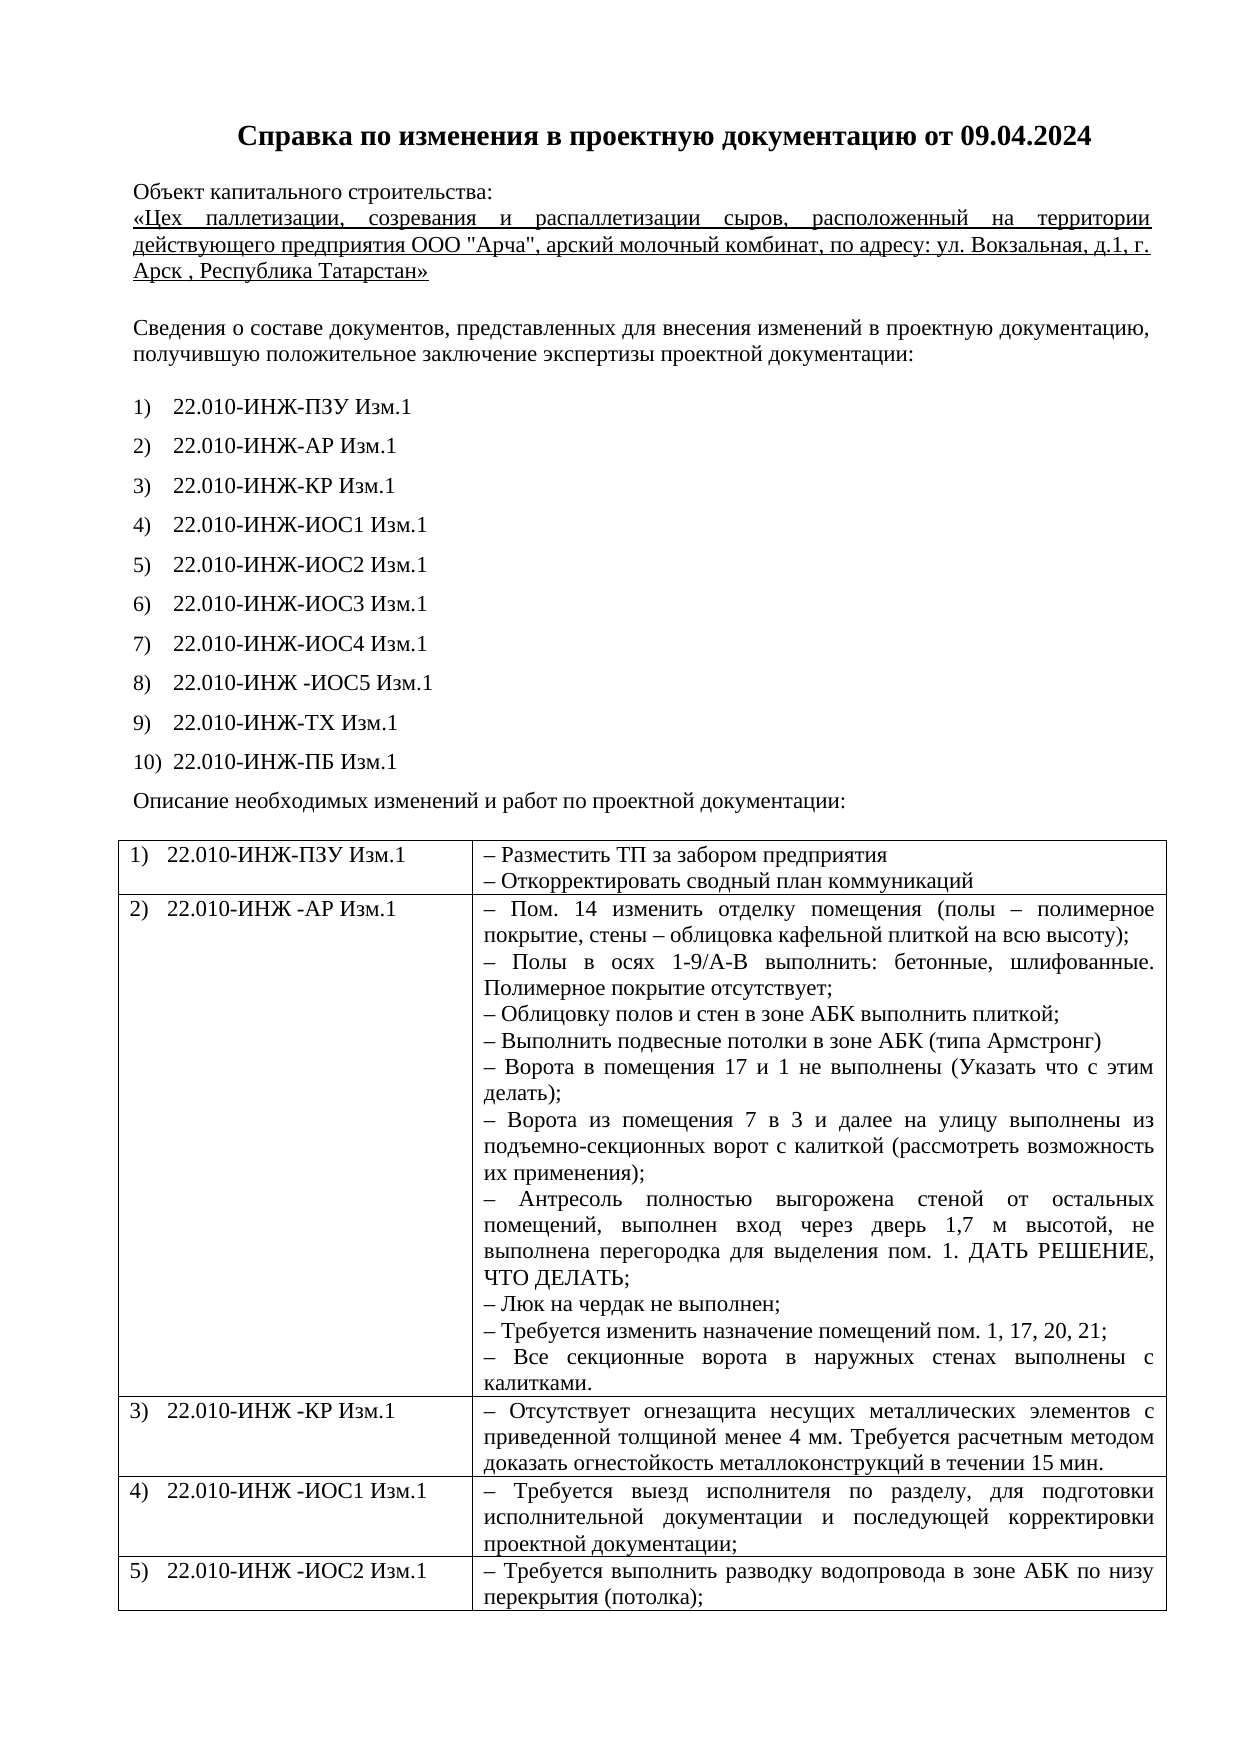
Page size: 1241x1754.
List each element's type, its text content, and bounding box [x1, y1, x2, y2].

text «Цех паллетизации, созревания и распаллетизации сыров, расположенный на территории действующего предприятия ООО "Арча", арский молочный комбинат, по адресу: ул. Вокзальная, д.1, г. Арск , Республика Татарстан» [133, 229, 1152, 283]
list 22.010-ИНЖ-ИОС3 Изм.1 [133, 590, 1152, 616]
text Описание необходимых изменений и работ по проектной документации: [133, 787, 1152, 814]
table_cell 22.010-ИНЖ -ИОС2 Изм.1 [119, 1557, 472, 1610]
list 22.010-ИНЖ-АР Изм.1 [133, 432, 1152, 458]
list 22.010-ИНЖ-КР Изм.1 [133, 472, 1152, 498]
text Объект капитального строительства: [133, 178, 1152, 204]
table_cell 22.010-ИНЖ -КР Изм.1 [119, 1397, 472, 1476]
list 22.010-ИНЖ-ПЗУ Изм.1 [133, 393, 1152, 419]
table_header 22.010-ИНЖ-ПЗУ Изм.1 [119, 841, 472, 894]
text Сведения о составе документов, представленных для внесения изменений в проектную документацию, получившую положительное заключение экспертизы проектной документации: [133, 314, 1152, 366]
table_cell – Отсутствует огнезащита несущих металлических элементов с приведенной толщиной менее 4 мм. Требуется расчетным методом доказать огнестойкость металлоконструкций в течении 15 мин. [473, 1397, 1166, 1476]
list 22.010-ИНЖ-ТХ Изм.1 [133, 708, 1152, 735]
table_cell – Пом. 14 изменить отделку помещения (полы – полимерное покрытие, стены – облицовка кафельной плиткой на всю высоту); – Полы в осях 1-9/А-В выполнить: бетонные, шлифованные. Полимерное покрытие отсутствует; – Облицовку полов и стен в зоне АБК выполнить плиткой; – Выполнить подвесные потолки в зоне АБК (типа Армстронг) – Ворота в помещения 17 и 1 не выполнены (Указать что с этим делать); – Ворота из помещения 7 в 3 и далее на улицу выполнены из подъемно-секционных ворот с калиткой (рассмотреть возможность их применения); – Антресоль полностью выгорожена стеной от остальных помещений, выполнен вход через дверь 1,7 м высотой, не выполнена перегородка для выделения пом. 1. ДАТЬ РЕШЕНИЕ, ЧТО ДЕЛАТЬ; – Люк на чердак не выполнен; – Требуется изменить назначение помещений пом. 1, 17, 20, 21; – Все секционные ворота в наружных стенах выполнены с калитками. [473, 895, 1166, 1396]
table_cell – Требуется выезд исполнителя по разделу, для подготовки исполнительной документации и последующей корректировки проектной документации; [473, 1477, 1166, 1556]
list 22.010-ИНЖ-ИОС4 Изм.1 [133, 629, 1152, 656]
list 22.010-ИНЖ -ИОС5 Изм.1 [133, 669, 1152, 695]
table_cell 22.010-ИНЖ -АР Изм.1 [119, 895, 472, 1396]
list 22.010-ИНЖ-ПБ Изм.1 [133, 748, 1152, 774]
list 22.010-ИНЖ-ИОС2 Изм.1 [133, 551, 1152, 577]
table_cell – Требуется выполнить разводку водопровода в зоне АБК по низу перекрытия (потолка); [473, 1557, 1166, 1610]
list 22.010-ИНЖ-ИОС1 Изм.1 [133, 511, 1152, 537]
text «Цех паллетизации, созревания и распаллетизации сыров, расположенный на территории действующего предприятия ООО "Арча", арский молочный комбинат, по адресу: ул. Вокзальная, д.1, г. Арск , Республика Татарстан» [133, 204, 1152, 227]
table_cell 22.010-ИНЖ -ИОС1 Изм.1 [119, 1477, 472, 1556]
text Справка по изменения в проектную документацию от 09.04.2024 [177, 118, 1152, 152]
table_header – Разместить ТП за забором предприятия – Откорректировать сводный план коммуникаций [473, 841, 1166, 894]
